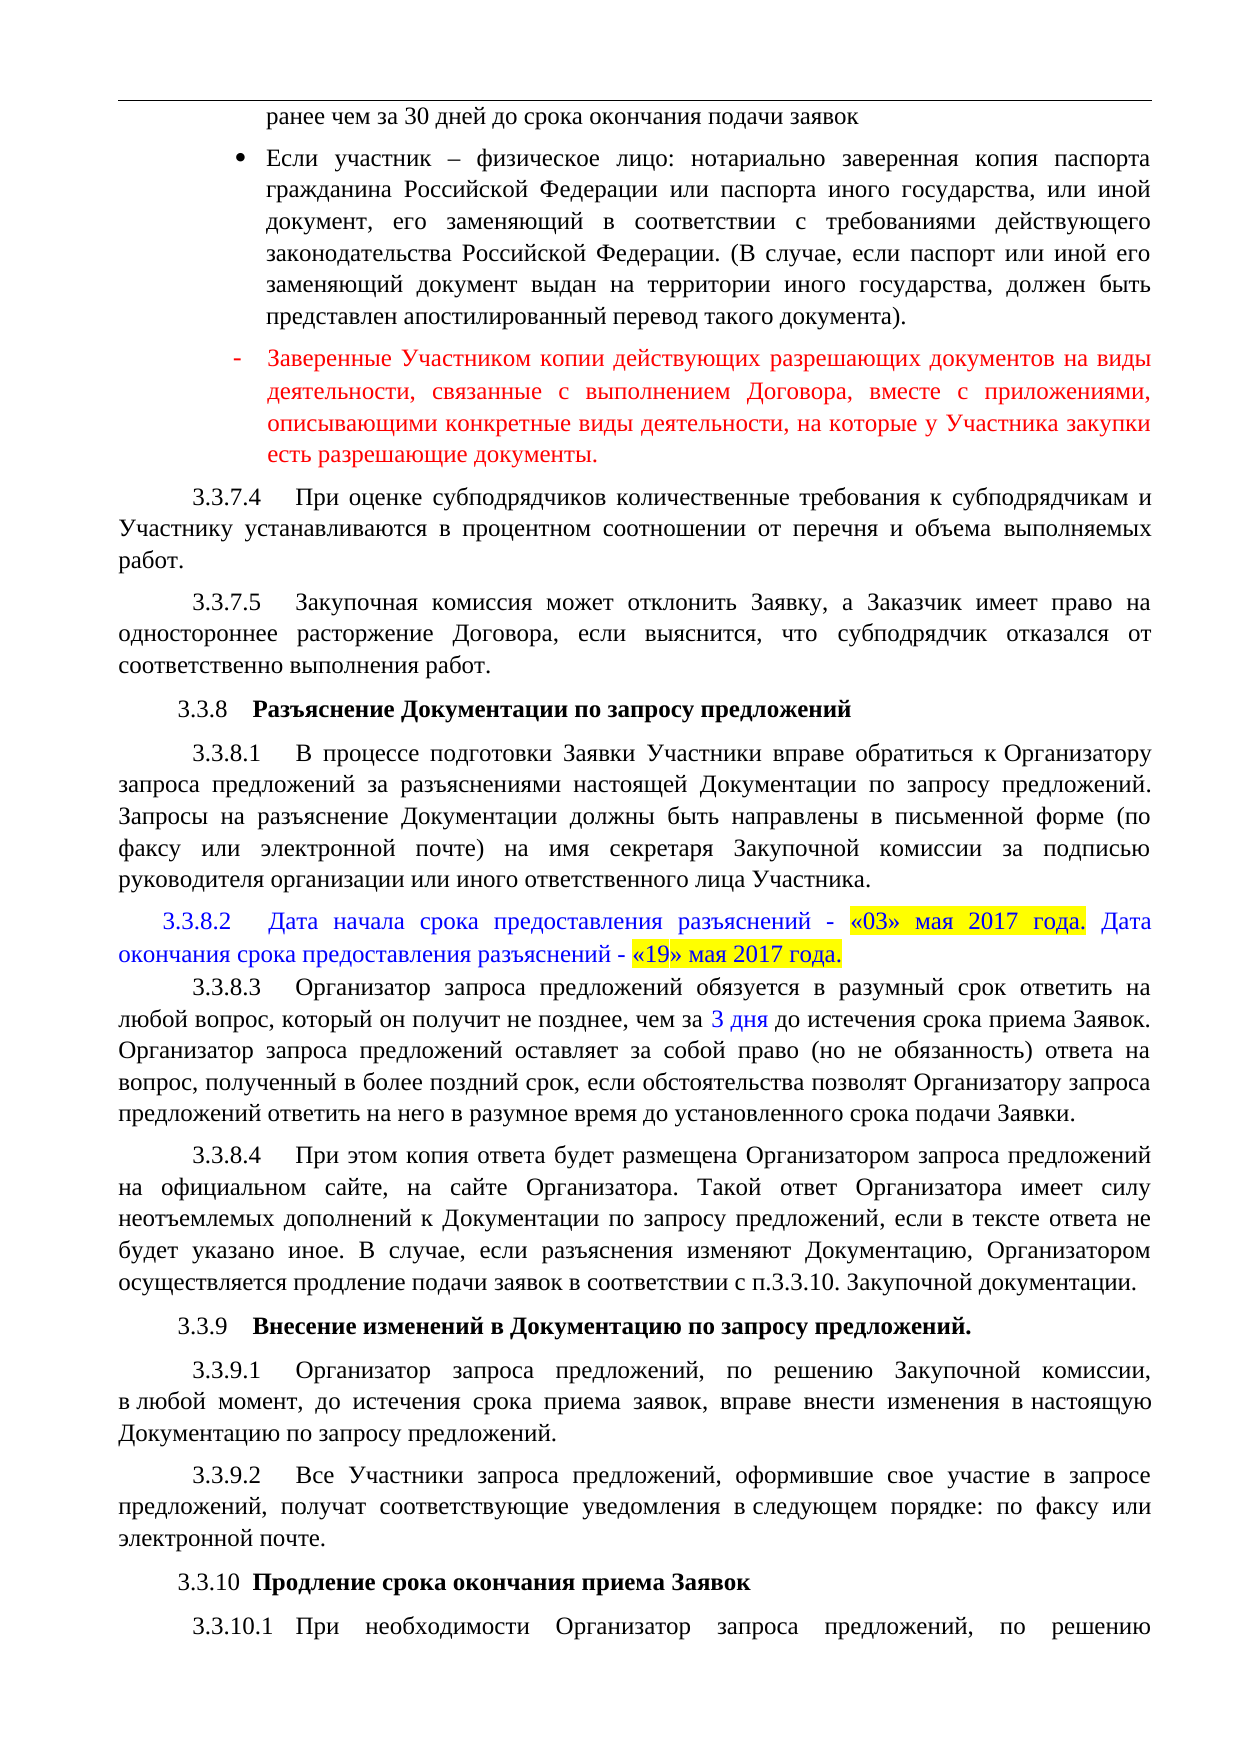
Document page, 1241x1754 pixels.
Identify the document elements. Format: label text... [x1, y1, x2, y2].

list Если участник – физическое лицо: нотариально заверенная копия паспорта гражданина Российской Федерации или паспорта иного государства, или иной документ, его заменяющий в соответствии с требованиями действующего законодательства Российской Федерации. (В случае, если паспорт или иной его заменяющий документ выдан на территории иного государства, должен быть представлен апостилированный перевод такого документа). [236, 143, 1152, 329]
list Все Участники запроса предложений, оформившие свое участие в запросе предложений, получат соответствующие уведомления в следующем порядке: по факсу или электронной почте. [118, 1460, 1152, 1552]
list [118, 1611, 1152, 1640]
list Организатор запроса предложений, по решению Закупочной комиссии, в любой момент, до истечения срока приема заявок, вправе внести изменения в настоящую Документацию по запросу предложений. [118, 1355, 1152, 1447]
list При этом копия ответа будет размещена Организатором запроса предложений на официальном сайте, на сайте Организатора. Такой ответ Организатора имеет силу неотъемлемых дополнений к Документации по запросу предложений, если в тексте ответа не будет указано иное. В случае, если разъяснения изменяют Документацию, Организатором осуществляется продление подачи заявок в соответствии с п.3.3.10. Закупочной документации. [118, 1140, 1152, 1295]
subtitle Продление срока окончания приема Заявок [177, 1567, 1152, 1596]
list Организатор запроса предложений обязуется в разумный срок ответить на любой вопрос, который он получит не позднее, чем за 3 дня до истечения срока приема Заявок. Организатор запроса предложений оставляет за собой право (но не обязанность) ответа на вопрос, полученный в более поздний срок, если обстоятельства позволят Организатору запроса предложений ответить на него в разумное время до установленного срока подачи Заявки. [118, 972, 1152, 1127]
list В процессе подготовки Заявки Участники вправе обратиться к Организатору запроса предложений за разъяснениями настоящей Документации по запросу предложений. Запросы на разъяснение Документации должны быть направлены в письменной форме (по факсу или электронной почте) на имя секретаря Закупочной комиссии за подписью руководителя организации или иного ответственного лица Участника. [118, 738, 1152, 893]
list Закупочная комиссия может отклонить Заявку, а Заказчик имеет право на одностороннее расторжение Договора, если выяснится, что субподрядчик отказался от соответственно выполнения работ. [118, 587, 1152, 678]
list Дата начала срока предоставления разъяснений - «03» мая 2017 года. Дата окончания срока предоставления разъяснений - «19» мая 2017 года. [118, 906, 1152, 968]
subtitle Внесение изменений в Документацию по запросу предложений. [177, 1311, 1152, 1339]
list Заверенные Участником копии действующих разрешающих документов на виды деятельности, связанные с выполнением Договора, вместе с приложениями, описывающими конкретные виды деятельности, на которые у Участника закупки есть разрешающие документы. [229, 343, 1152, 468]
list При оценке субподрядчиков количественные требования к субподрядчикам и Участнику устанавливаются в процентном соотношении от перечня и объема выполняемых работ. [118, 482, 1152, 573]
subtitle Разъяснение Документации по запросу предложений [177, 694, 1152, 723]
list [236, 101, 1152, 130]
